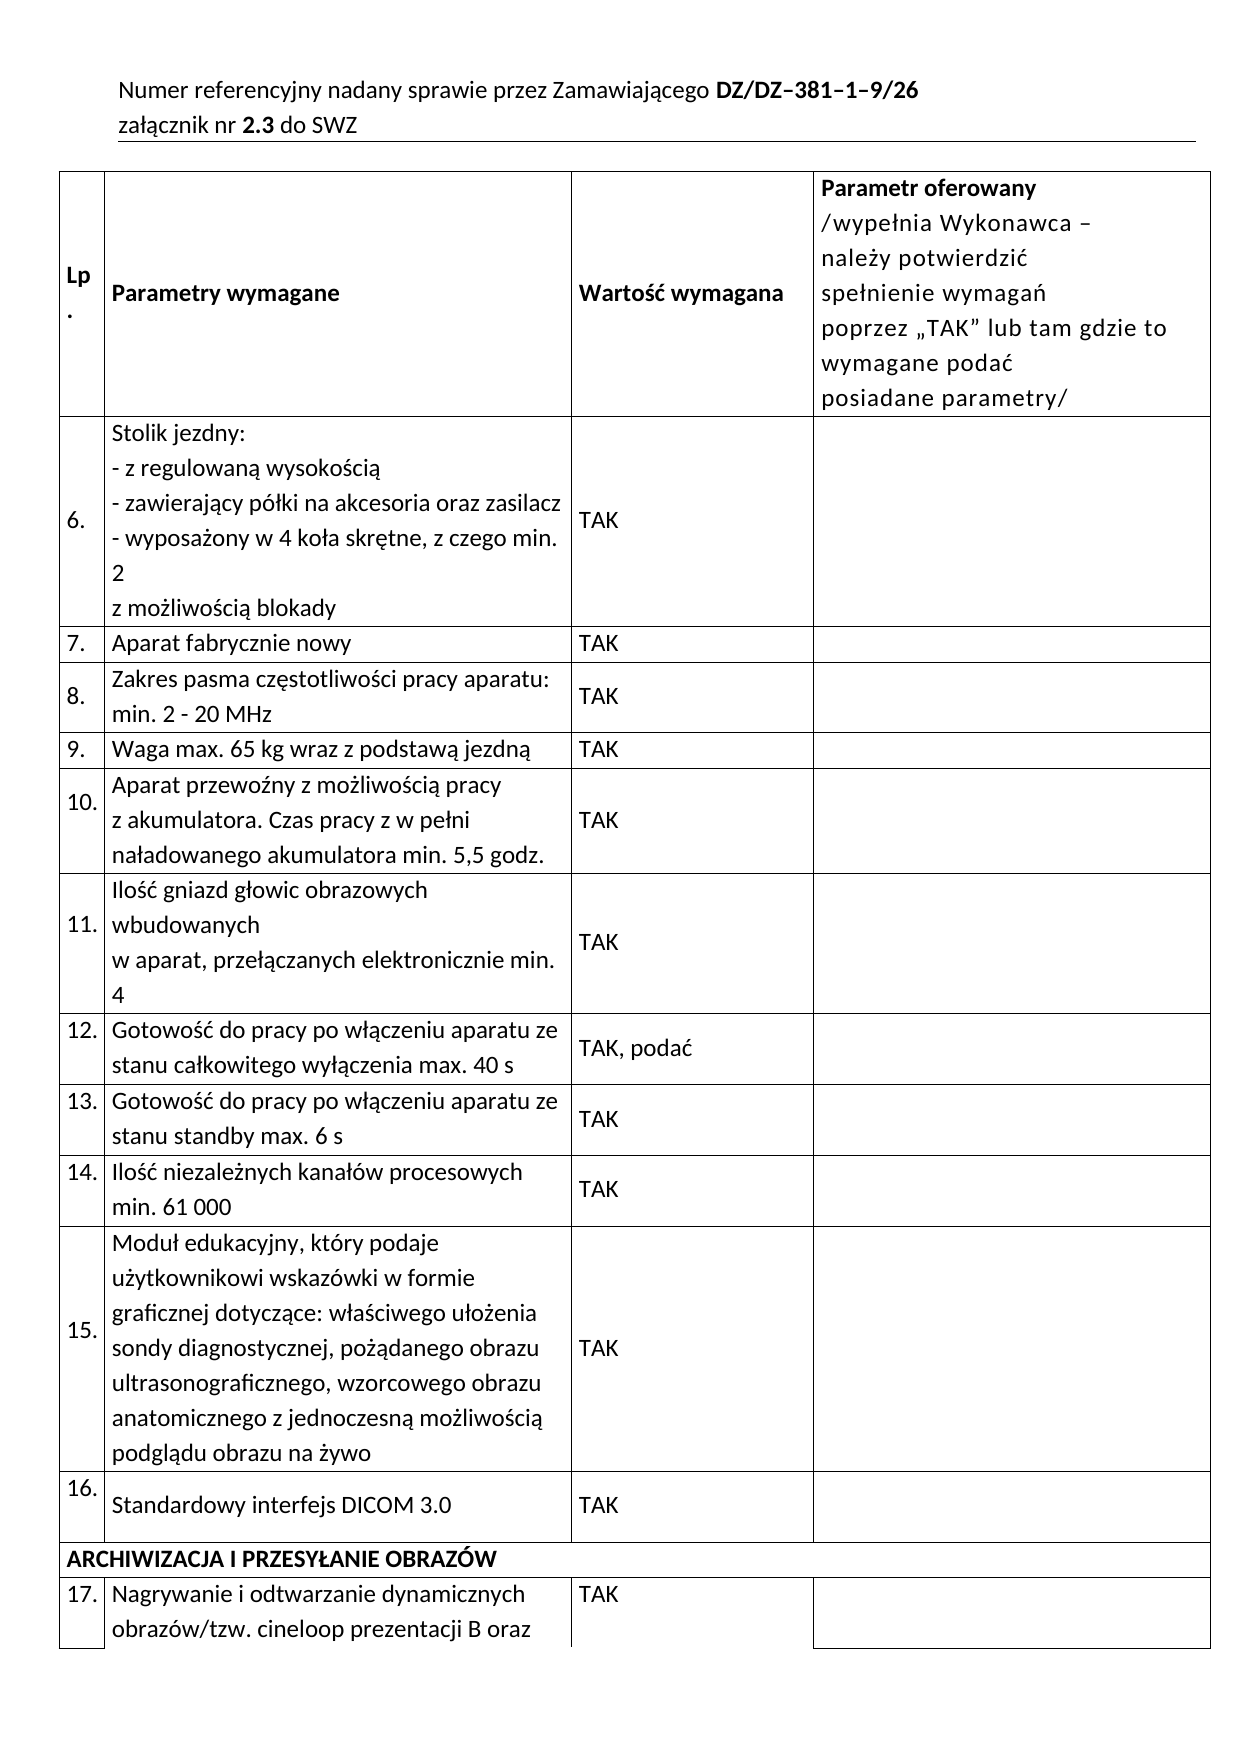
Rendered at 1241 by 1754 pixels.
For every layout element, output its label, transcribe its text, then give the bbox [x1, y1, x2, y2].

table_cell [60, 1156, 104, 1226]
table_cell Stolik jezdny: - z regulowaną wysokością - zawierający półki na akcesoria oraz zasilacz - wyposażony w 4 koła skrętne, z czego min. 2 z możliwością blokady [105, 417, 571, 626]
table_cell ARCHIWIZACJA I PRZESYŁANIE OBRAZÓW [60, 1543, 1210, 1577]
table_cell TAK [572, 627, 813, 662]
table_cell [60, 627, 104, 662]
table_cell Standardowy interfejs DICOM 3.0 [105, 1472, 571, 1542]
table_cell TAK [572, 1156, 813, 1226]
table_cell Nagrywanie i odtwarzanie dynamicznych obrazów/tzw. cineloop prezentacji B oraz kolor Doppler, prezentacji M-mode i Dopplera spektralnego [105, 1578, 571, 1648]
table_cell TAK [572, 1085, 813, 1155]
table_cell Aparat przewoźny z możliwością pracy z akumulatora. Czas pracy z w pełni naładowanego akumulatora min. 5,5 godz. [105, 769, 571, 873]
table_cell [814, 1156, 1210, 1226]
table_cell Zakres pasma częstotliwości pracy aparatu: min. 2 - 20 MHz [105, 663, 571, 732]
table_cell Gotowość do pracy po włączeniu aparatu ze stanu standby max. 6 s [105, 1085, 571, 1155]
table_cell Gotowość do pracy po włączeniu aparatu ze stanu całkowitego wyłączenia max. 40 s [105, 1014, 571, 1084]
table_cell [60, 1472, 104, 1542]
table_cell TAK, podać [572, 1014, 813, 1084]
table_cell [814, 1085, 1210, 1155]
table_cell TAK [572, 417, 813, 626]
table_header Wartość wymagana [572, 172, 813, 416]
table_cell [60, 769, 104, 873]
table_cell TAK [572, 733, 813, 768]
table_cell TAK [572, 1472, 813, 1542]
table_cell [60, 874, 104, 1013]
table_cell TAK [572, 663, 813, 732]
table_cell Waga max. 65 kg wraz z podstawą jezdną [105, 733, 571, 768]
table_cell [814, 769, 1210, 873]
table_cell [814, 874, 1210, 1013]
table_cell [814, 1578, 1210, 1648]
table_cell TAK [572, 874, 813, 1013]
table_cell [60, 1578, 104, 1648]
table_cell TAK [572, 769, 813, 873]
table_cell [60, 1085, 104, 1155]
table_cell Ilość niezależnych kanałów procesowych min. 61 000 [105, 1156, 571, 1226]
table_cell [60, 1014, 104, 1084]
table_cell [814, 1014, 1210, 1084]
table_cell TAK [571, 1578, 813, 1648]
table_cell [814, 1227, 1210, 1471]
table_cell [814, 417, 1210, 626]
table_cell [60, 733, 104, 768]
table_cell TAK [572, 1227, 813, 1471]
table_cell [60, 1227, 104, 1471]
table_header Parametry wymagane [105, 172, 571, 416]
table_header Lp. [60, 172, 104, 416]
table_cell Moduł edukacyjny, który podaje użytkownikowi wskazówki w formie graficznej dotyczące: właściwego ułożenia sondy diagnostycznej, pożądanego obrazu ultrasonograficznego, wzorcowego obrazu anatomicznego z jednoczesną możliwością podglądu obrazu na żywo [105, 1227, 571, 1471]
table_header Parametr oferowany /wypełnia Wykonawca – należy potwierdzić spełnienie wymagań poprzez „TAK” lub tam gdzie to wymagane podać posiadane parametry/ [814, 172, 1210, 416]
table_cell [814, 1472, 1210, 1542]
table_cell [814, 733, 1210, 768]
table_cell Ilość gniazd głowic obrazowych wbudowanych w aparat, przełączanych elektronicznie min. 4 [105, 874, 571, 1013]
table_cell Aparat fabrycznie nowy [105, 627, 571, 662]
table_cell [60, 663, 104, 732]
table_cell [814, 627, 1210, 662]
table_cell [814, 663, 1210, 732]
table_cell [60, 417, 104, 626]
